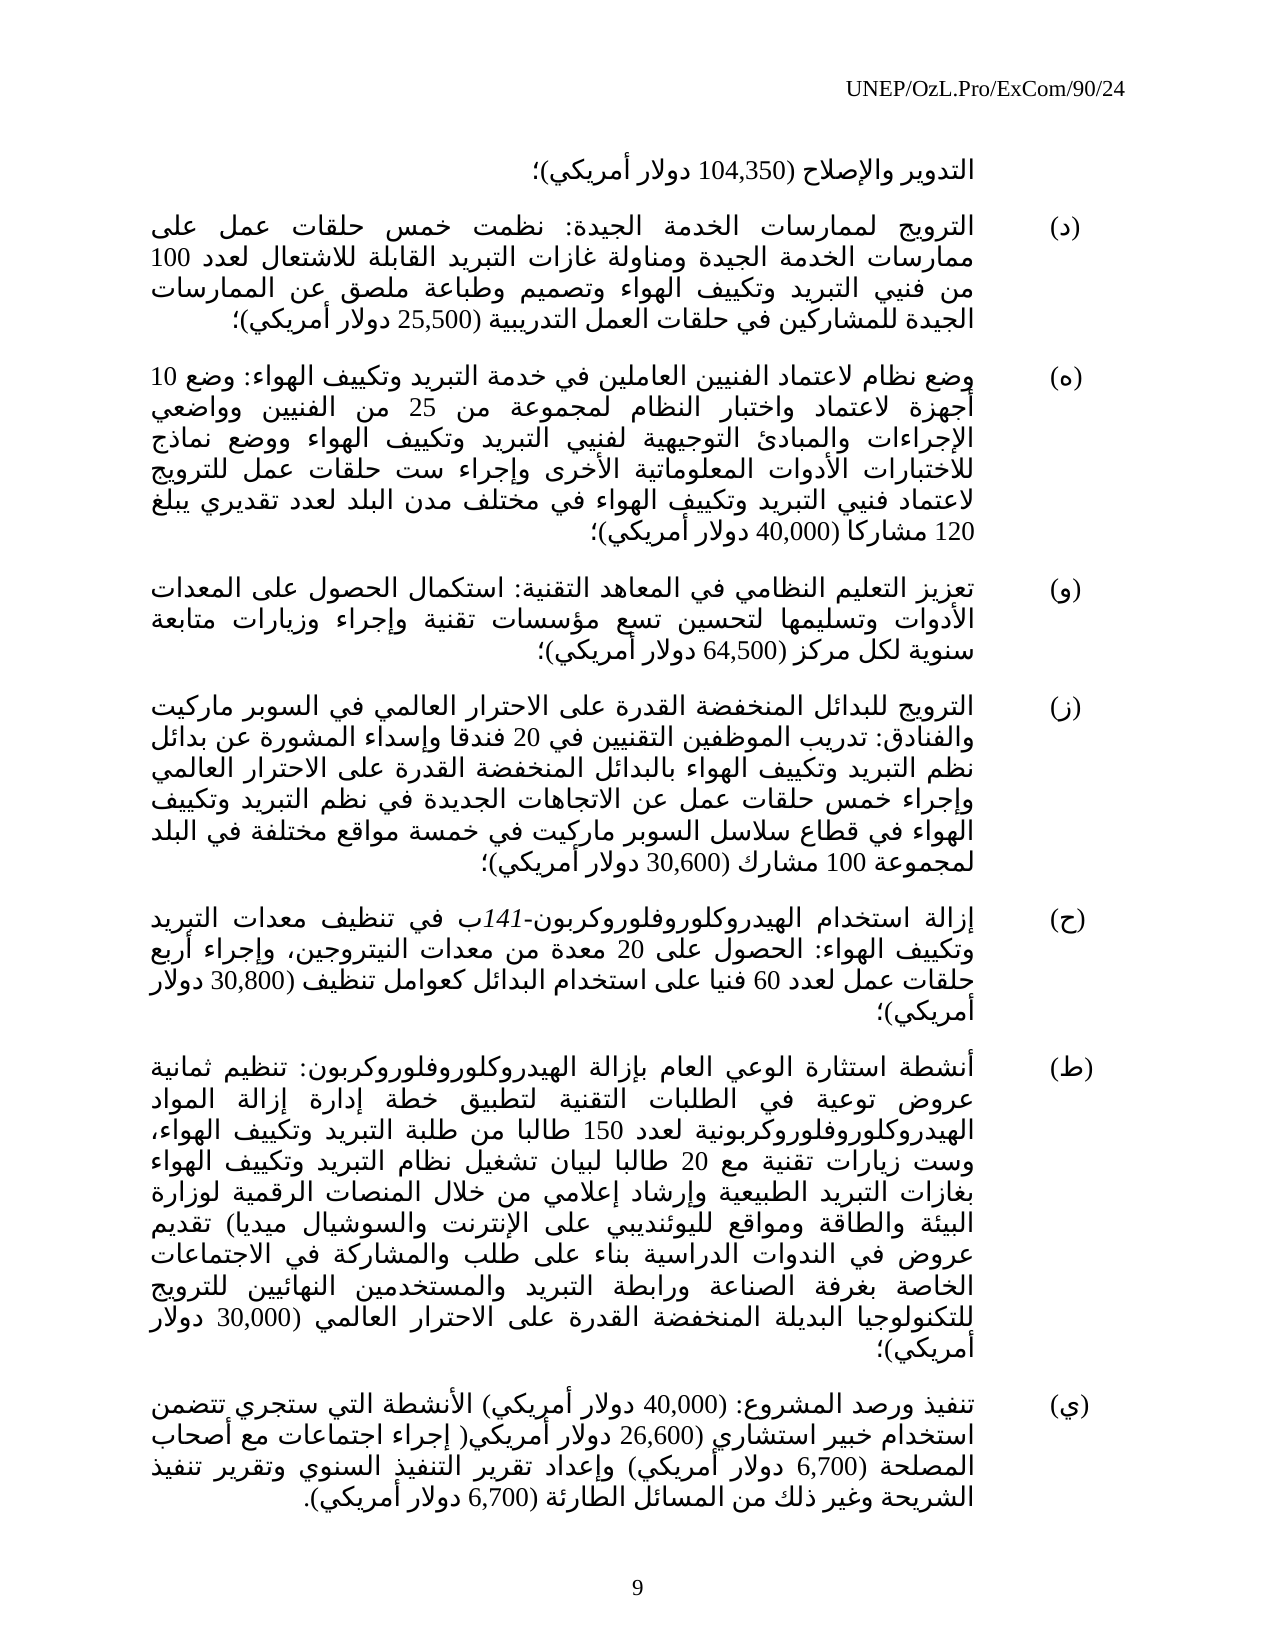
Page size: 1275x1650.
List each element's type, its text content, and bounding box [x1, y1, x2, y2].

subtitle إزالة استخدام الهيدروكلوروفلوروكربون-141ب في تنظيف معدات التبريد وتكييف الهواء: الحصول على 20 معدة من معدات النيتروجين، وإجراء أربع حلقات عمل لعدد 60 فنيا على استخدام البدائل كعوامل تنظيف (30,800 دولار أمريكي)؛ [150, 902, 1050, 1027]
subtitle تنفيذ ورصد المشروع: (40,000 دولار أمريكي) الأنشطة التي ستجري تتضمن استخدام خبير استشاري (26,600 دولار أمريكي( إجراء اجتماعات مع أصحاب المصلحة (6,700 دولار أمريكي) وإعداد تقرير التنفيذ السنوي وتقرير تنفيذ الشريحة وغير ذلك من المسائل الطارئة (6,700 دولار أمريكي). [150, 1388, 1050, 1513]
subtitle الترويج لممارسات الخدمة الجيدة: نظمت خمس حلقات عمل على ممارسات الخدمة الجيدة ومناولة غازات التبريد القابلة للاشتعال لعدد 100 من فنيي التبريد وتكييف الهواء وتصميم وطباعة ملصق عن الممارسات الجيدة للمشاركين في حلقات العمل التدريبية (25,500 دولار أمريكي)؛ [150, 210, 1050, 335]
subtitle أنشطة استثارة الوعي العام بإزالة الهيدروكلوروفلوروكربون: تنظيم ثمانية عروض توعية في الطلبات التقنية لتطبيق خطة إدارة إزالة المواد الهيدروكلوروفلوروكربونية لعدد 150 طالبا من طلبة التبريد وتكييف الهواء، وست زيارات تقنية مع 20 طالبا لبيان تشغيل نظام التبريد وتكييف الهواء بغازات التبريد الطبيعية وإرشاد إعلامي من خلال المنصات الرقمية لوزارة البيئة والطاقة ومواقع لليوئنديبي على الإنترنت والسوشيال ميديا) تقديم عروض في الندوات الدراسية بناء على طلب والمشاركة في الاجتماعات الخاصة بغرفة الصناعة ورابطة التبريد والمستخدمين النهائيين للترويج للتكنولوجيا البديلة المنخفضة القدرة على الاحترار العالمي (30,000 دولار أمريكي)؛ [150, 1052, 1050, 1363]
subtitle وضع نظام لاعتماد الفنيين العاملين في خدمة التبريد وتكييف الهواء: وضع 10 أجهزة لاعتماد واختبار النظام لمجموعة من 25 من الفنيين وواضعي الإجراءات والمبادئ التوجيهية لفنيي التبريد وتكييف الهواء ووضع نماذج للاختبارات الأدوات المعلوماتية الأخرى وإجراء ست حلقات عمل للترويج لاعتماد فنيي التبريد وتكييف الهواء في مختلف مدن البلد لعدد تقديري يبلغ 120 مشاركا (40,000 دولار أمريكي)؛ [150, 360, 1050, 547]
subtitle تعزيز التعليم النظامي في المعاهد التقنية: استكمال الحصول على المعدات الأدوات وتسليمها لتحسين تسع مؤسسات تقنية وإجراء وزيارات متابعة سنوية لكل مركز (64,500 دولار أمريكي)؛ [150, 572, 1050, 665]
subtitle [150, 154, 1050, 185]
subtitle الترويج للبدائل المنخفضة القدرة على الاحترار العالمي في السوبر ماركيت والفنادق: تدريب الموظفين التقنيين في 20 فندقا وإسداء المشورة عن بدائل نظم التبريد وتكييف الهواء بالبدائل المنخفضة القدرة على الاحترار العالمي وإجراء خمس حلقات عمل عن الاتجاهات الجديدة في نظم التبريد وتكييف الهواء في قطاع سلاسل السوبر ماركيت في خمسة مواقع مختلفة في البلد لمجموعة 100 مشارك (30,600 دولار أمريكي)؛ [150, 690, 1050, 877]
